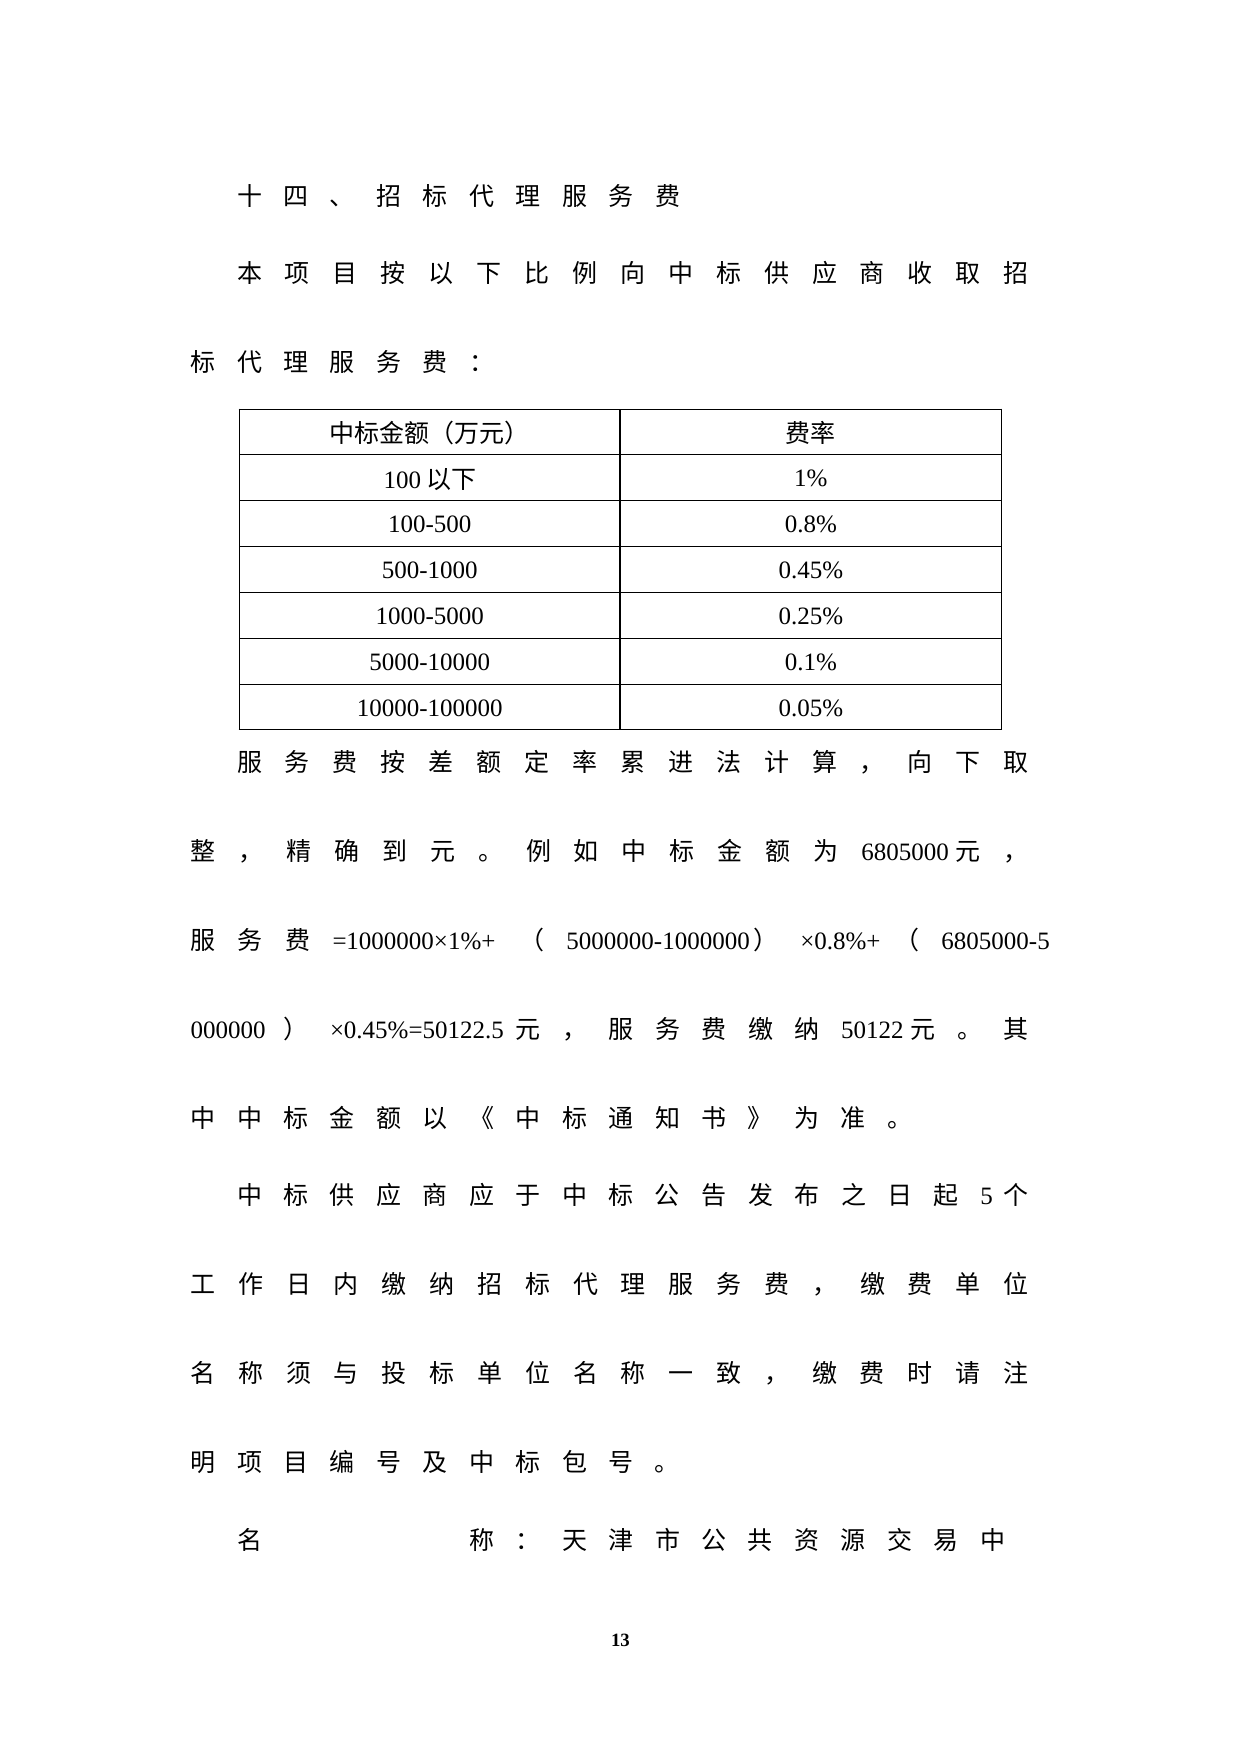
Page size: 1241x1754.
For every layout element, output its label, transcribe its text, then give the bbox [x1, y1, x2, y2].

table_header 中标金额（万元） [240, 410, 619, 454]
table_cell 0.45% [621, 547, 1001, 592]
table_cell 1000-5000 [240, 593, 619, 638]
table_cell 500-1000 [240, 547, 619, 592]
table_cell 0.25% [621, 593, 1001, 638]
text 十四、招标代理服务费 [190, 164, 1050, 224]
table_cell 0.1% [621, 639, 1001, 683]
table_cell 0.8% [621, 501, 1001, 546]
table_cell 100-500 [240, 501, 619, 546]
text 名 称：天津市公共资源交易中心 [190, 1509, 1050, 1568]
text 本项目按以下比例向中标供应商收取招标代理服务费： [190, 242, 1050, 390]
table_cell 10000-100000 [240, 685, 619, 729]
text 服务费按差额定率累进法计算，向下取整，精确到元。例如中标金额为6805000元，服务费=1000000×1%+（5000000-1000000）×0.8%+（6805000-5000000）×0.45%=50122.5元，服务费缴纳50122元。其中中标金额以《中标通知书》为准。 [190, 730, 1050, 1146]
text 中标供应商应于中标公告发布之日起5个工作日内缴纳招标代理服务费，缴费单位名称须与投标单位名称一致，缴费时请注明项目编号及中标包号。 [190, 1164, 1050, 1491]
table_cell 5000-10000 [240, 639, 619, 683]
table_cell 100以下 [240, 455, 619, 500]
table_cell 1% [621, 455, 1001, 500]
table_header 费率 [621, 410, 1001, 454]
table_cell 0.05% [621, 685, 1001, 729]
